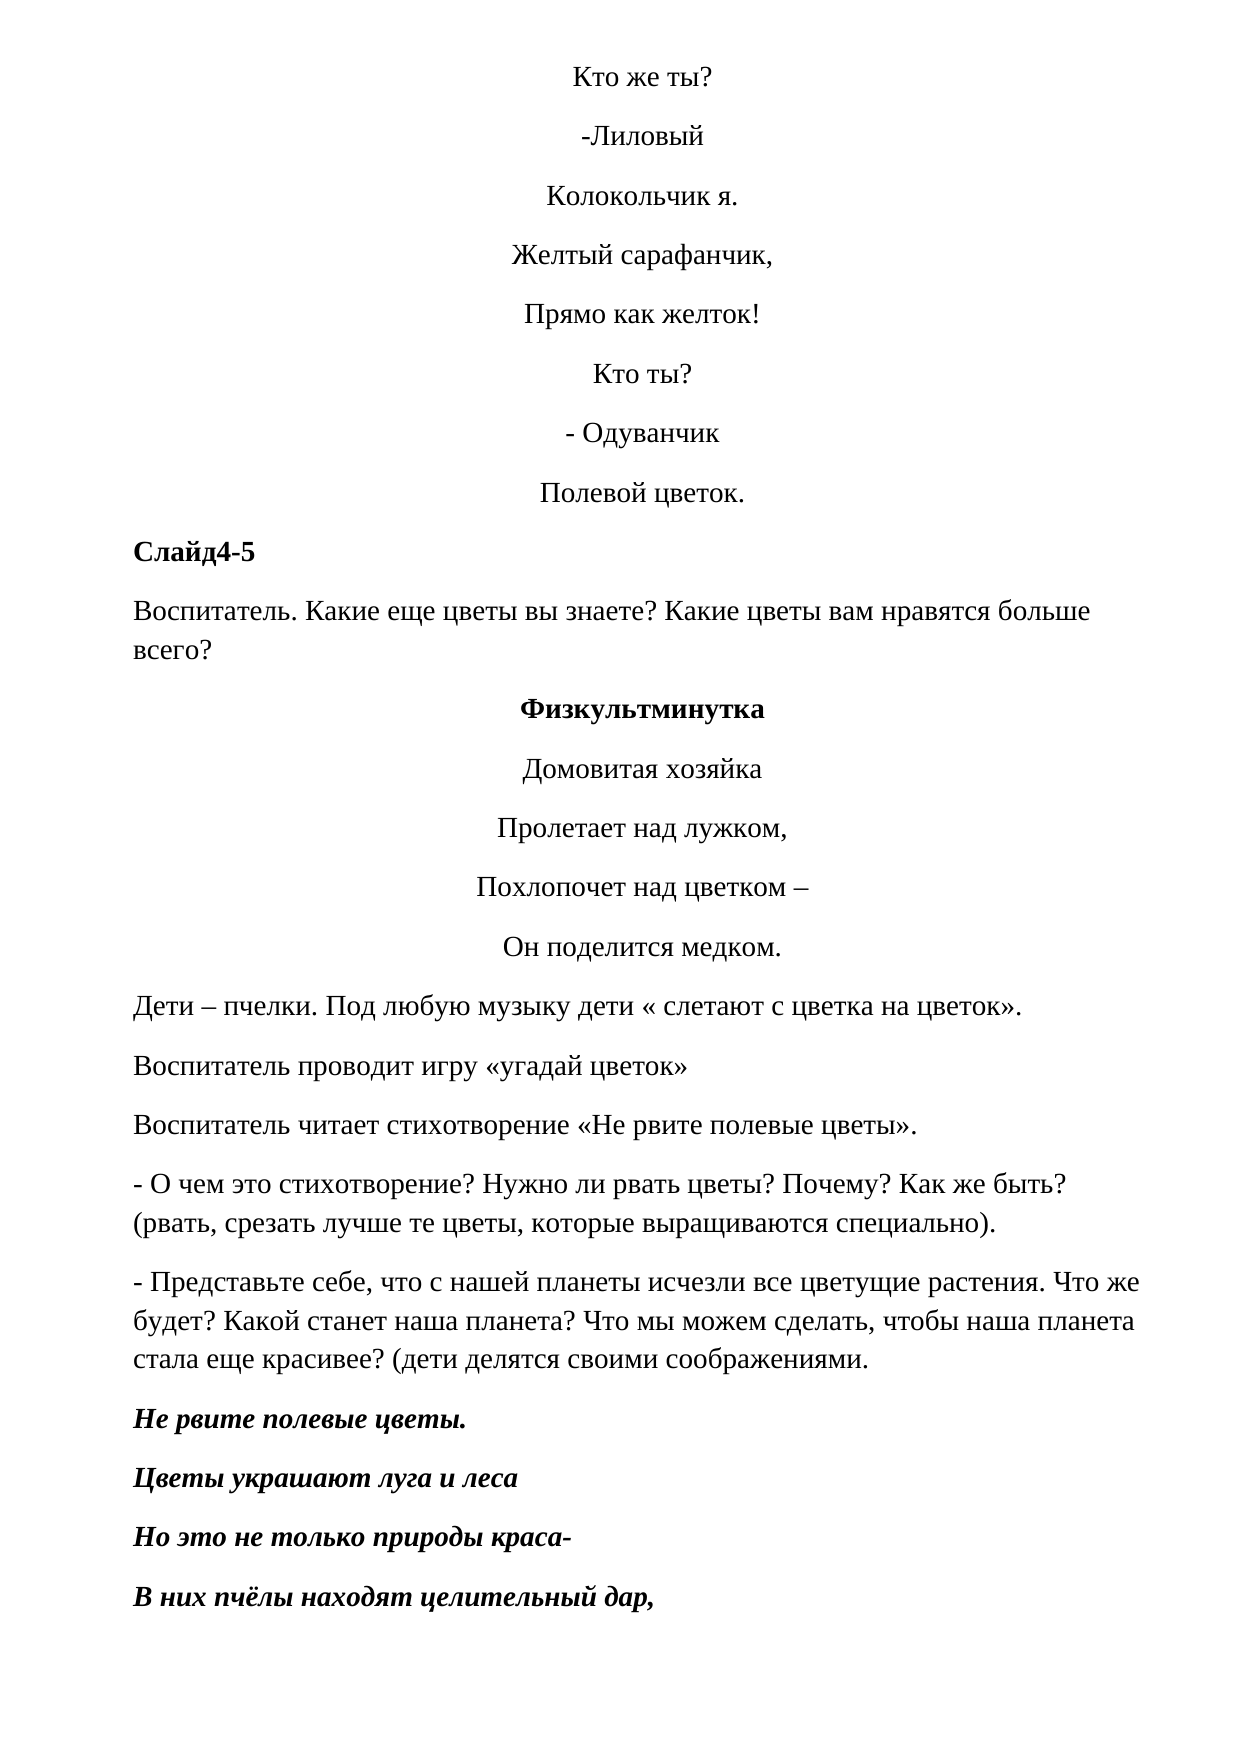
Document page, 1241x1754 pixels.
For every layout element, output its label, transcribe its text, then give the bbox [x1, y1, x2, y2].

text Похлопочет над цветком – [133, 869, 1152, 903]
text Колокольчик я. [133, 178, 1152, 211]
text - О чем это стихотворение? Нужно ли рвать цветы? Почему? Как же быть? (рвать, срезать лучше те цветы, которые выращиваются специально). [133, 1166, 1152, 1238]
text - Представьте себе, что с нашей планеты исчезли все цветущие растения. Что же будет? Какой станет наша планета? Что мы можем сделать, чтобы наша планета стала еще красивее? (дети делятся своими соображениями. [133, 1264, 1152, 1375]
text Дети – пчелки. Под любую музыку дети « слетают с цветка на цветок». [133, 988, 1152, 1022]
text Кто ты? [133, 356, 1152, 389]
text Цветы украшают луга и леса [133, 1460, 1152, 1494]
text Не рвите полевые цветы. [133, 1401, 1152, 1434]
text -Лиловый [133, 118, 1152, 152]
text Слайд4-5 [133, 534, 1152, 568]
text Но это не только природы краса- [133, 1519, 1152, 1553]
text В них пчёлы находят целительный дар, [133, 1579, 1152, 1612]
text Прямо как желток! [133, 297, 1152, 330]
text Воспитатель читает стихотворение «Не рвите полевые цветы». [133, 1107, 1152, 1141]
text Воспитатель. Какие еще цветы вы знаете? Какие цветы вам нравятся больше всего? [133, 593, 1152, 666]
text Физкультминутка [133, 691, 1152, 725]
text Кто же ты? [133, 59, 1152, 93]
text Воспитатель проводит игру «угадай цветок» [133, 1048, 1152, 1081]
text Полевой цветок. [133, 475, 1152, 508]
text Пролетает над лужком, [133, 810, 1152, 844]
text Он поделится медком. [133, 929, 1152, 962]
text Домовитая хозяйка [133, 751, 1152, 784]
text - Одуванчик [133, 415, 1152, 449]
text Желтый сарафанчик, [133, 237, 1152, 271]
